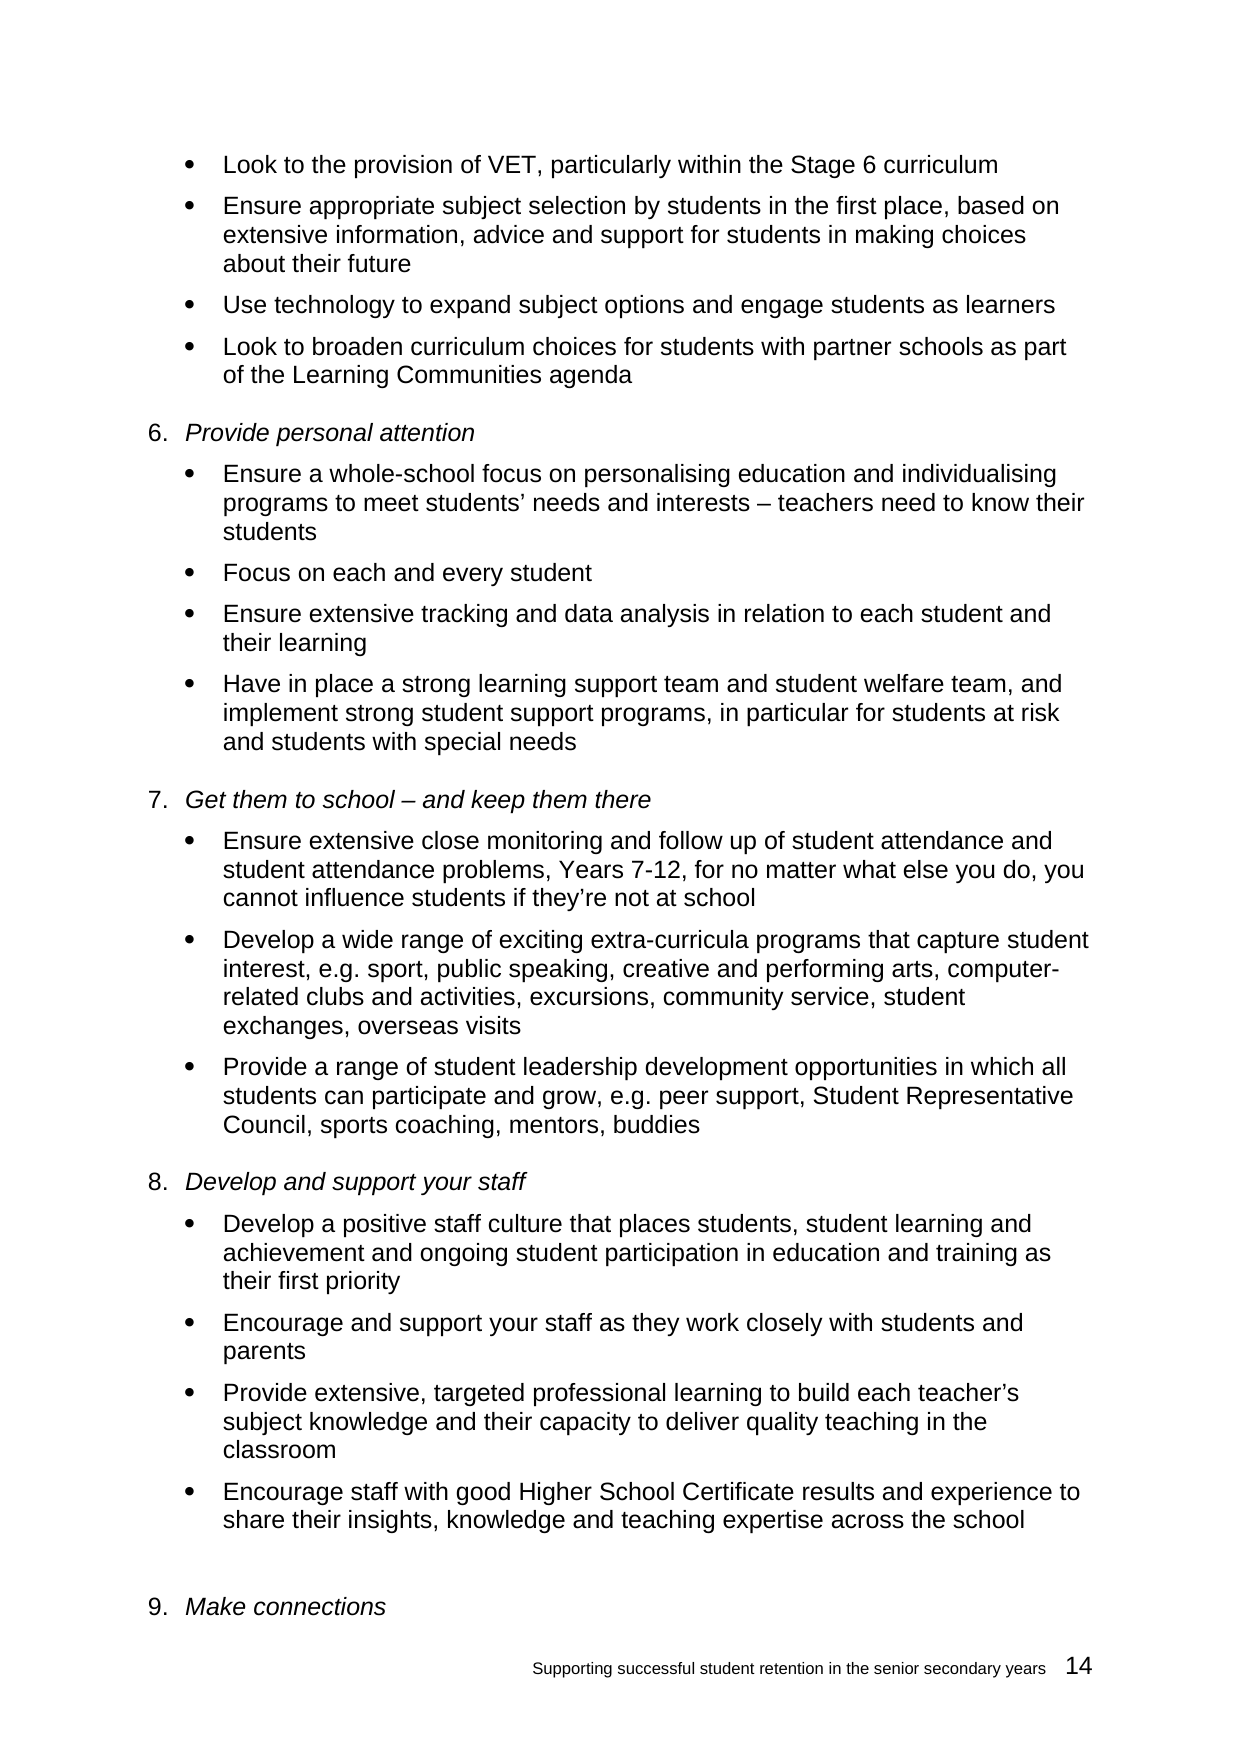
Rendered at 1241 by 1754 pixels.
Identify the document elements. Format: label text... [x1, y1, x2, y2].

list Ensure a whole-school focus on personalising education and individualising programs to meet students’ needs and interests – teachers need to know their students [185, 459, 1092, 546]
list Provide a range of student leadership development opportunities in which all students can participate and grow, e.g. peer support, Student Representative Council, sports coaching, mentors, buddies [185, 1052, 1092, 1139]
list Develop a wide range of exciting extra-curricula programs that capture student interest, e.g. sport, public speaking, creative and performing arts, computer-related clubs and activities, excursions, community service, student exchanges, overseas visits [185, 925, 1092, 1040]
list Provide extensive, targeted professional learning to build each teacher’s subject knowledge and their capacity to deliver quality teaching in the classroom [185, 1378, 1092, 1464]
text 7. Get them to school – and keep them there [148, 784, 1092, 813]
text 9. Make connections [148, 1592, 1092, 1620]
text 6. Provide personal attention [148, 418, 1092, 447]
list Ensure appropriate subject selection by students in the first place, based on extensive information, advice and support for students in making choices about their future [185, 191, 1092, 278]
list Use technology to expand subject options and engage students as learners [185, 290, 1092, 319]
list Look to broaden curriculum choices for students with partner schools as part of the Learning Communities agenda [185, 332, 1092, 389]
list Encourage staff with good Higher School Certificate results and experience to share their insights, knowledge and teaching expertise across the school [185, 1476, 1092, 1534]
list Ensure extensive tracking and data analysis in relation to each student and their learning [185, 599, 1092, 657]
list Look to the provision of VET, particularly within the Stage 6 curriculum [185, 150, 1092, 179]
list Focus on each and every student [185, 558, 1092, 587]
list Have in place a strong learning support team and student welfare team, and implement strong student support programs, in particular for students at risk and students with special needs [185, 669, 1092, 756]
list Encourage and support your staff as they work closely with students and parents [185, 1307, 1092, 1365]
text 8. Develop and support your staff [148, 1167, 1092, 1196]
list Develop a positive staff culture that places students, student learning and achievement and ongoing student participation in education and training as their first priority [185, 1209, 1092, 1295]
list Ensure extensive close monitoring and follow up of student attendance and student attendance problems, Years 7-12, for no matter what else you do, you cannot influence students if they’re not at school [185, 826, 1092, 912]
